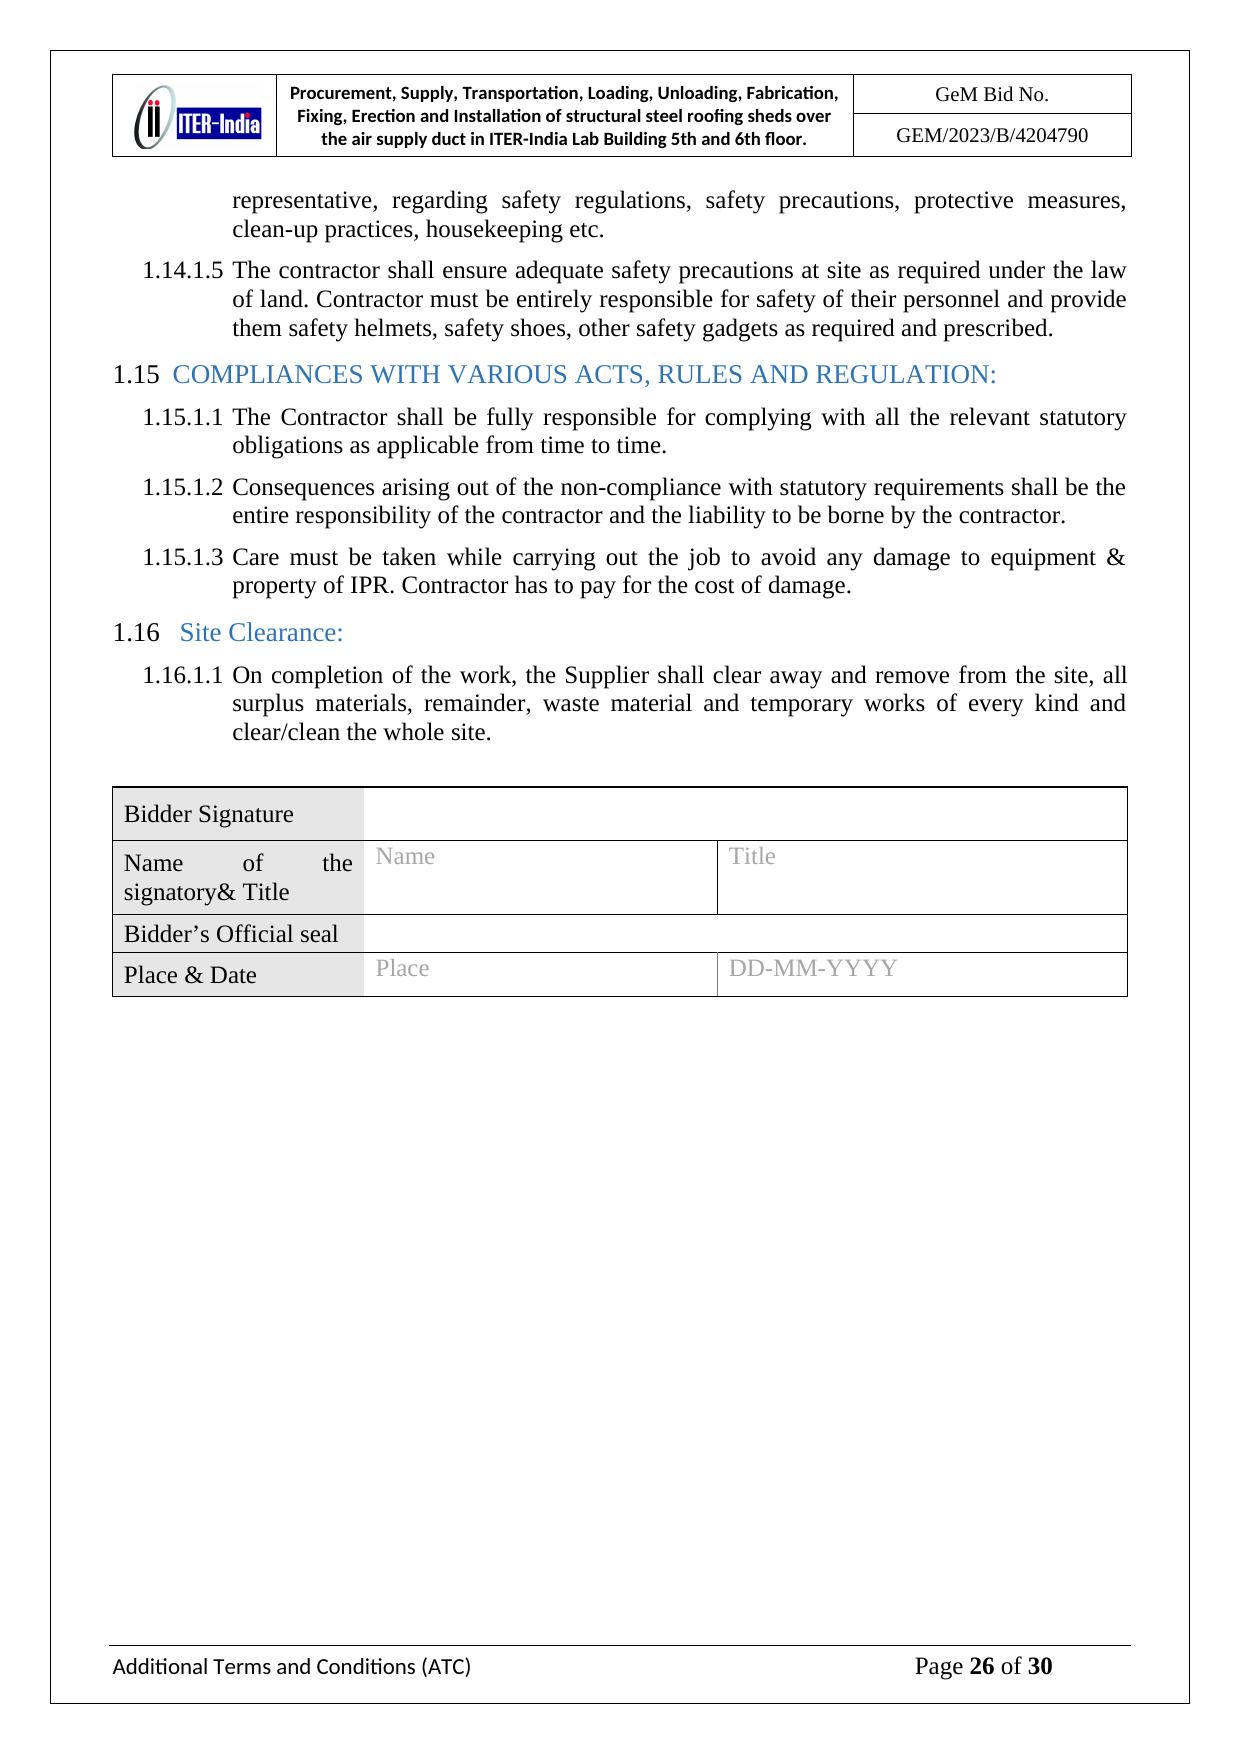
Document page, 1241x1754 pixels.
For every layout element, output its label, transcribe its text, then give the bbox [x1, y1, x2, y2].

subtitle Care must be taken while carrying out the job to avoid any damage to equipment & property of IPR. Contractor has to pay for the cost of damage. [142, 542, 1128, 599]
subtitle Consequences arising out of the non-compliance with statutory requirements shall be the entire responsibility of the contractor and the liability to be borne by the contractor. [142, 472, 1128, 529]
subtitle The contractor shall ensure adequate safety precautions at site as required under the law of land. Contractor must be entirely responsible for safety of their personnel and provide them safety helmets, safety shoes, other safety gadgets as required and prescribed. [142, 255, 1128, 342]
table_cell Bidder’s Official seal [113, 915, 364, 952]
table_cell DD-MM-YYYY [718, 953, 1127, 996]
subtitle COMPLIANCES WITH VARIOUS ACTS, RULES AND REGULATION: [112, 358, 1128, 389]
table_cell Name [364, 841, 717, 914]
table_cell Title [718, 841, 1127, 914]
picture [132, 83, 263, 149]
subtitle Site Clearance: [112, 616, 1128, 647]
table_cell [364, 915, 1127, 952]
table_cell Place [364, 953, 717, 996]
table_cell Name of the signatory& Title [113, 841, 364, 914]
table_cell Place & Date [113, 953, 364, 996]
table_header [364, 788, 1127, 840]
subtitle On completion of the work, the Supplier shall clear away and remove from the site, all surplus materials, remainder, waste material and temporary works of every kind and clear/clean the whole site. [142, 660, 1128, 746]
table_header Bidder Signature [113, 788, 364, 840]
subtitle The Contractor shall be fully responsible for complying with all the relevant statutory obligations as applicable from time to time. [142, 402, 1128, 459]
